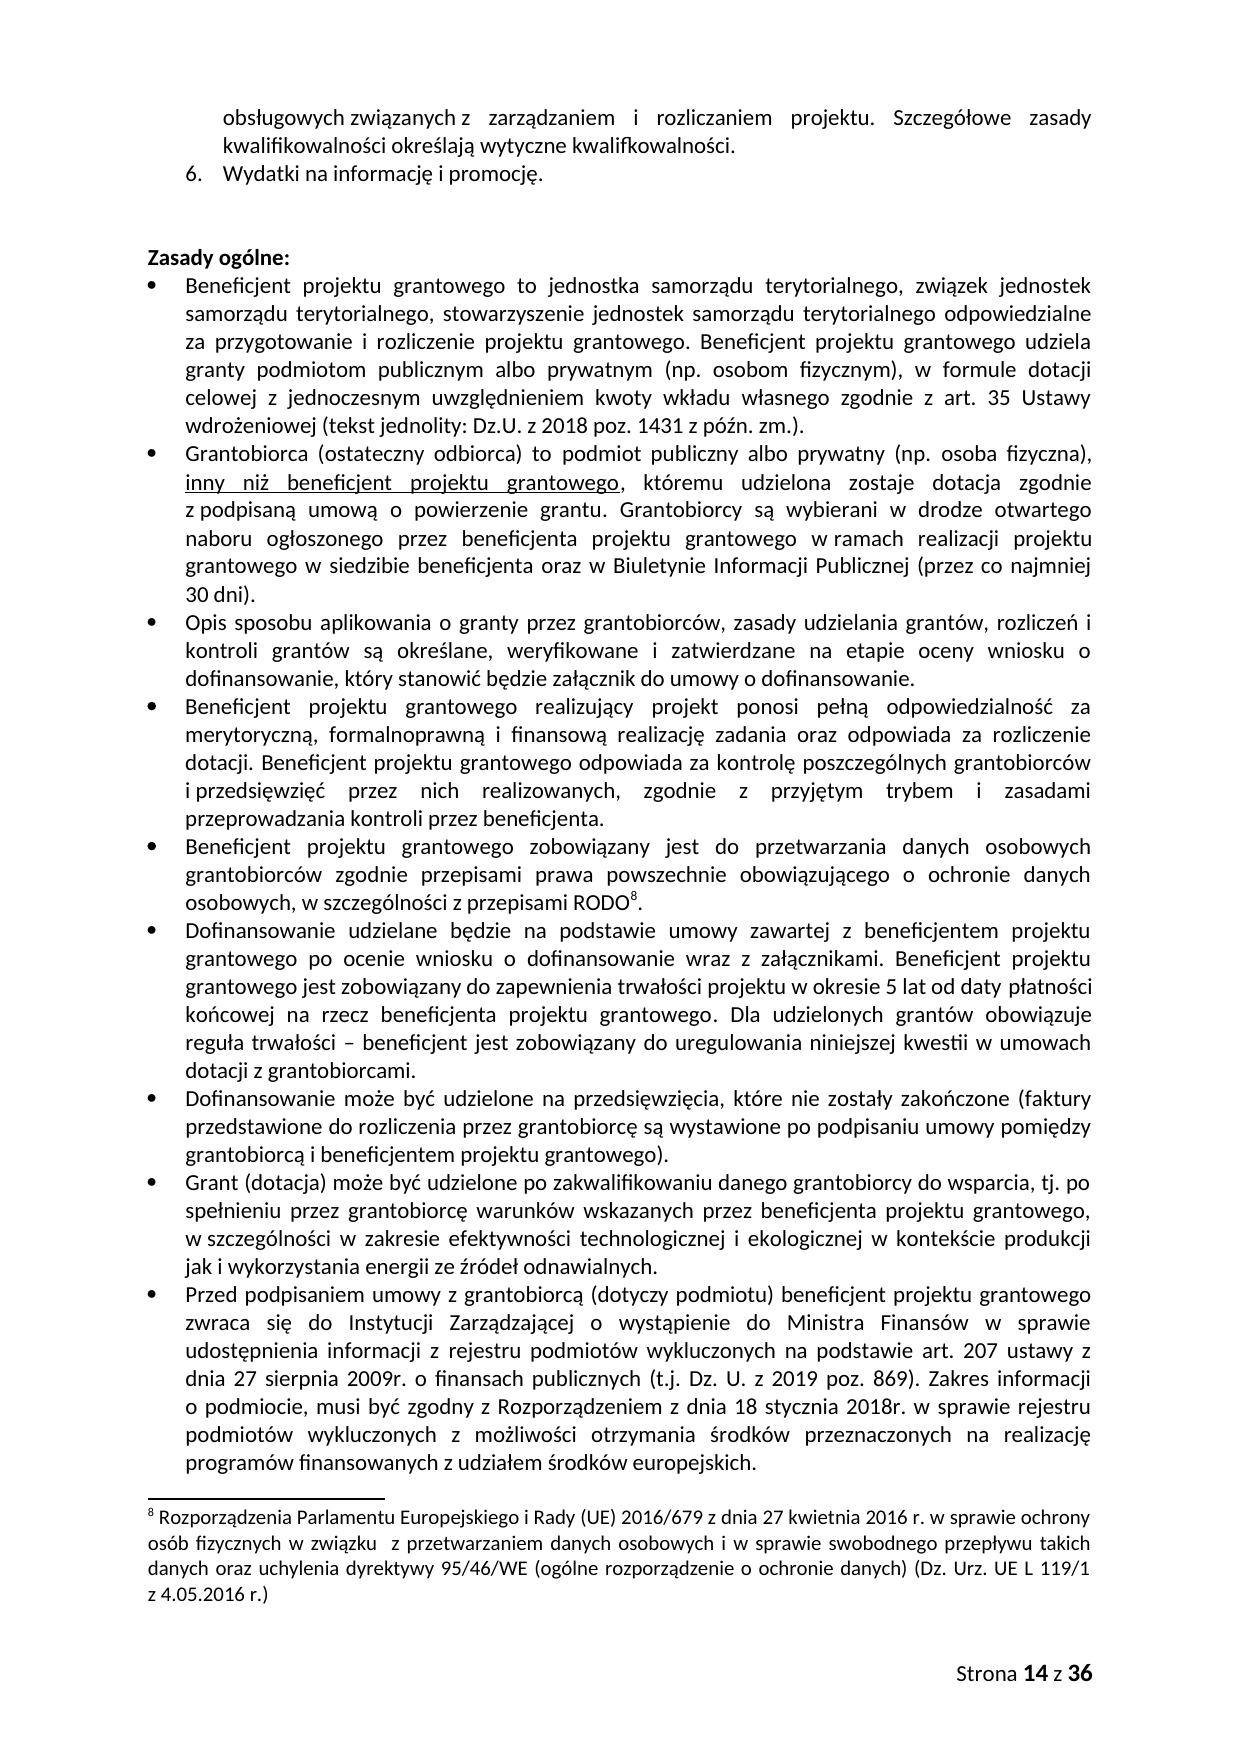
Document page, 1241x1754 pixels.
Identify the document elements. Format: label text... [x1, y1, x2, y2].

list Beneficjent projektu grantowego zobowiązany jest do przetwarzania danych osobowych grantobiorców zgodnie przepisami prawa powszechnie obowiązującego o ochronie danych osobowych, w szczególności z przepisami RODO. [148, 832, 1092, 916]
text Zasady ogólne: [148, 243, 1092, 271]
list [185, 103, 1092, 159]
list Grant (dotacja) może być udzielone po zakwalifikowaniu danego grantobiorcy do wsparcia, tj. po spełnieniu przez grantobiorcę warunków wskazanych przez beneficjenta projektu grantowego, w szczególności w zakresie efektywności technologicznej i ekologicznej w kontekście produkcji jak i wykorzystania energii ze źródeł odnawialnych. [148, 1168, 1092, 1280]
list Beneficjent projektu grantowego to jednostka samorządu terytorialnego, związek jednostek samorządu terytorialnego, stowarzyszenie jednostek samorządu terytorialnego odpowiedzialne za przygotowanie i rozliczenie projektu grantowego. Beneficjent projektu grantowego udziela granty podmiotom publicznym albo prywatnym (np. osobom fizycznym), w formule dotacji celowej z jednoczesnym uwzględnieniem kwoty wkładu własnego zgodnie z art. 35 Ustawy wdrożeniowej (tekst jednolity: Dz.U. z 2018 poz. 1431 z późn. zm.). [148, 271, 1092, 439]
list Wydatki na informację i promocję. [185, 159, 1092, 187]
list Grantobiorca (ostateczny odbiorca) to podmiot publiczny albo prywatny (np. osoba fizyczna), inny niż beneficjent projektu grantowego, któremu udzielona zostaje dotacja zgodnie z podpisaną umową o powierzenie grantu. Grantobiorcy są wybierani w drodze otwartego naboru ogłoszonego przez beneficjenta projektu grantowego w ramach realizacji projektu grantowego w siedzibie beneficjenta oraz w Biuletynie Informacji Publicznej (przez co najmniej 30 dni). [148, 439, 1092, 608]
list Opis sposobu aplikowania o granty przez grantobiorców, zasady udzielania grantów, rozliczeń i kontroli grantów są określane, weryfikowane i zatwierdzane na etapie oceny wniosku o dofinansowanie, który stanowić będzie załącznik do umowy o dofinansowanie. [148, 608, 1092, 692]
list Przed podpisaniem umowy z grantobiorcą (dotyczy podmiotu) beneficjent projektu grantowego zwraca się do Instytucji Zarządzającej o wystąpienie do Ministra Finansów w sprawie udostępnienia informacji z rejestru podmiotów wykluczonych na podstawie art. 207 ustawy z dnia 27 sierpnia 2009r. o finansach publicznych (t.j. Dz. U. z 2019 poz. 869). Zakres informacji o podmiocie, musi być zgodny z Rozporządzeniem z dnia 18 stycznia 2018r. w sprawie rejestru podmiotów wykluczonych z możliwości otrzymania środków przeznaczonych na realizację programów finansowanych z udziałem środków europejskich. [148, 1280, 1092, 1476]
list Dofinansowanie może być udzielone na przedsięwzięcia, które nie zostały zakończone (faktury przedstawione do rozliczenia przez grantobiorcę są wystawione po podpisaniu umowy pomiędzy grantobiorcą i beneficjentem projektu grantowego). [148, 1084, 1092, 1168]
list Dofinansowanie udzielane będzie na podstawie umowy zawartej z beneficjentem projektu grantowego po ocenie wniosku o dofinansowanie wraz z załącznikami. Beneficjent projektu grantowego jest zobowiązany do zapewnienia trwałości projektu w okresie 5 lat od daty płatności końcowej na rzecz beneficjenta projektu grantowego. Dla udzielonych grantów obowiązuje reguła trwałości – beneficjent jest zobowiązany do uregulowania niniejszej kwestii w umowach dotacji z grantobiorcami. [148, 916, 1092, 1084]
list Beneficjent projektu grantowego realizujący projekt ponosi pełną odpowiedzialność za merytoryczną, formalnoprawną i finansową realizację zadania oraz odpowiada za rozliczenie dotacji. Beneficjent projektu grantowego odpowiada za kontrolę poszczególnych grantobiorców i przedsięwzięć przez nich realizowanych, zgodnie z przyjętym trybem i zasadami przeprowadzania kontroli przez beneficjenta. [148, 692, 1092, 832]
